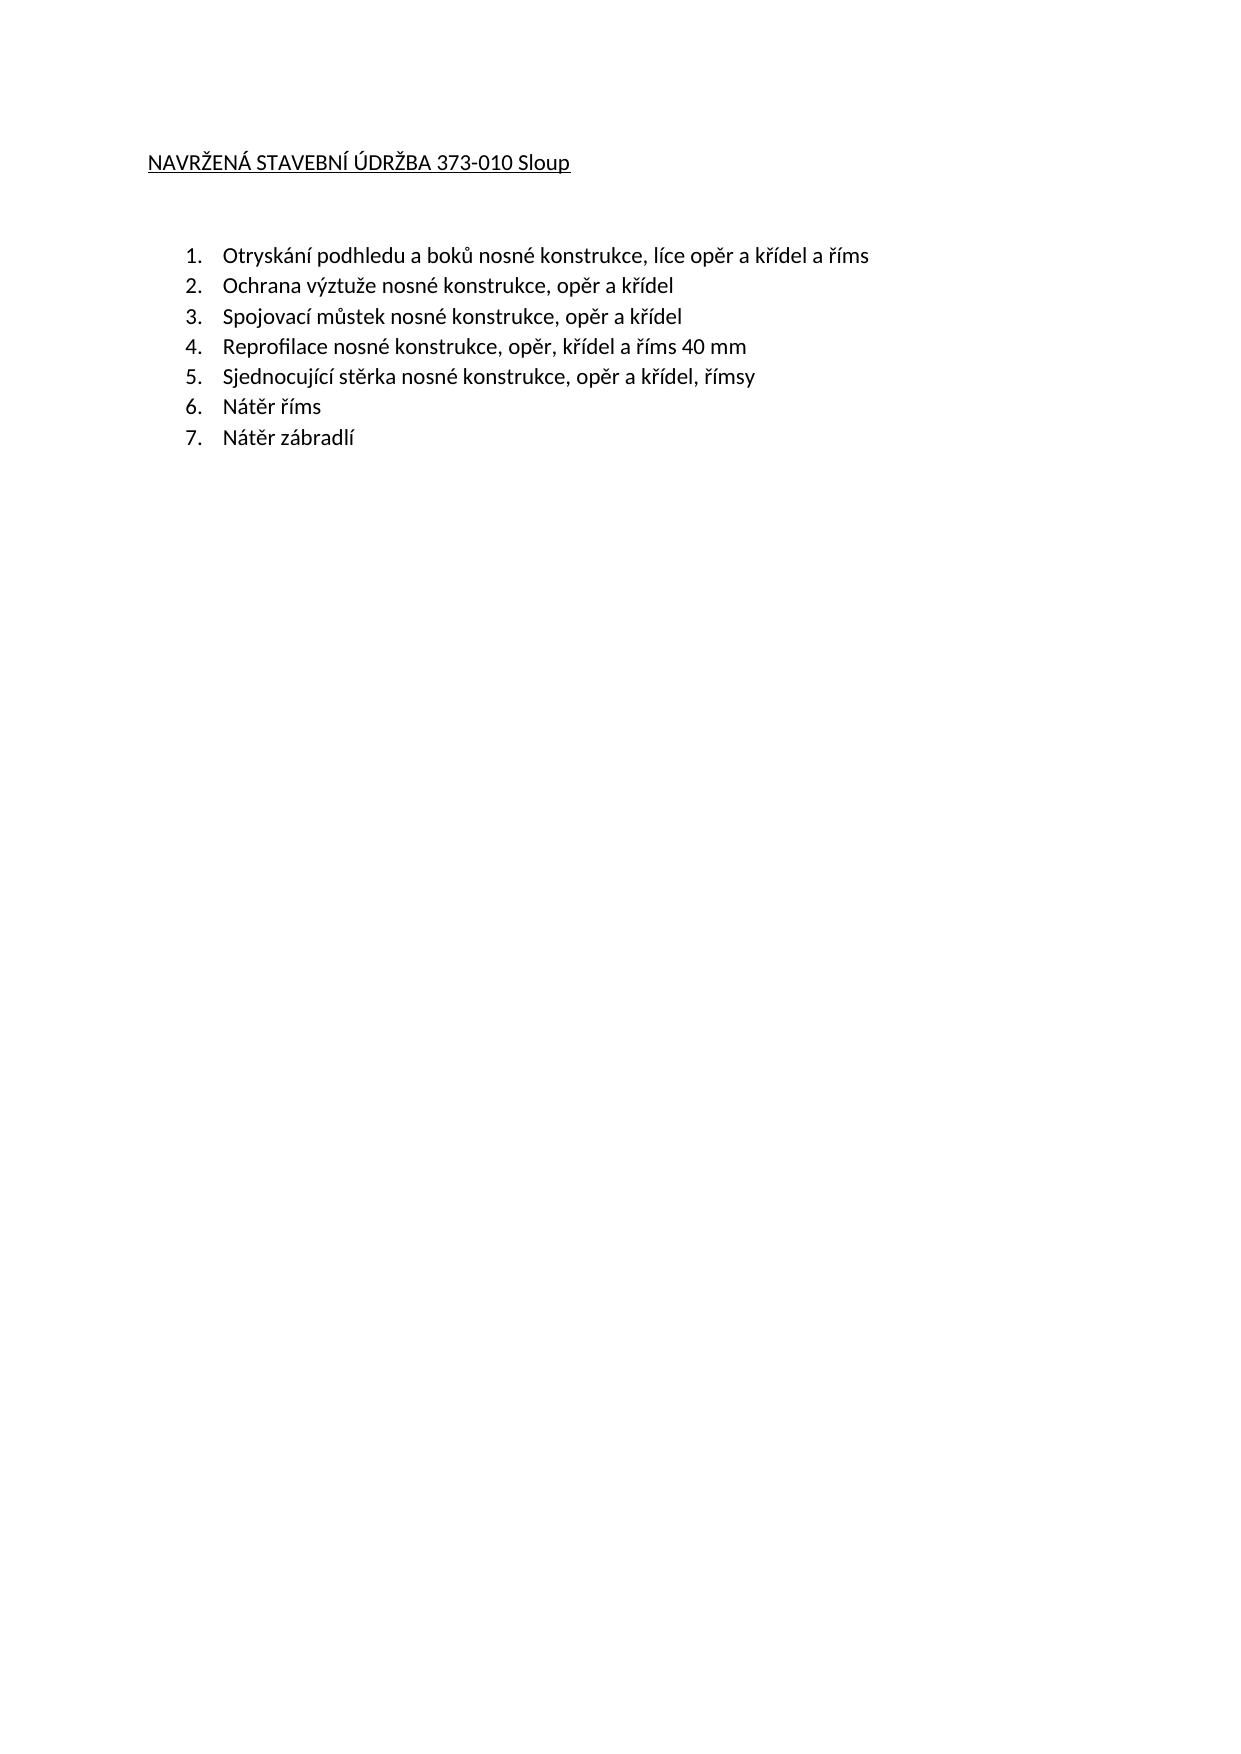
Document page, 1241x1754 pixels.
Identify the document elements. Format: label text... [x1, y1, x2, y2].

list Reprofilace nosné konstrukce, opěr, křídel a říms 40 mm [185, 332, 1093, 360]
list Ochrana výztuže nosné konstrukce, opěr a křídel [185, 272, 1093, 299]
list Sjednocující stěrka nosné konstrukce, opěr a křídel, římsy [185, 362, 1093, 390]
list Nátěr zábradlí [185, 423, 1093, 451]
list Nátěr říms [185, 392, 1093, 420]
list Otryskání podhledu a boků nosné konstrukce, líce opěr a křídel a říms [185, 241, 1093, 269]
list Spojovací můstek nosné konstrukce, opěr a křídel [185, 302, 1093, 330]
text NAVRŽENÁ STAVEBNÍ ÚDRŽBA 373-010 Sloup [148, 148, 1093, 176]
